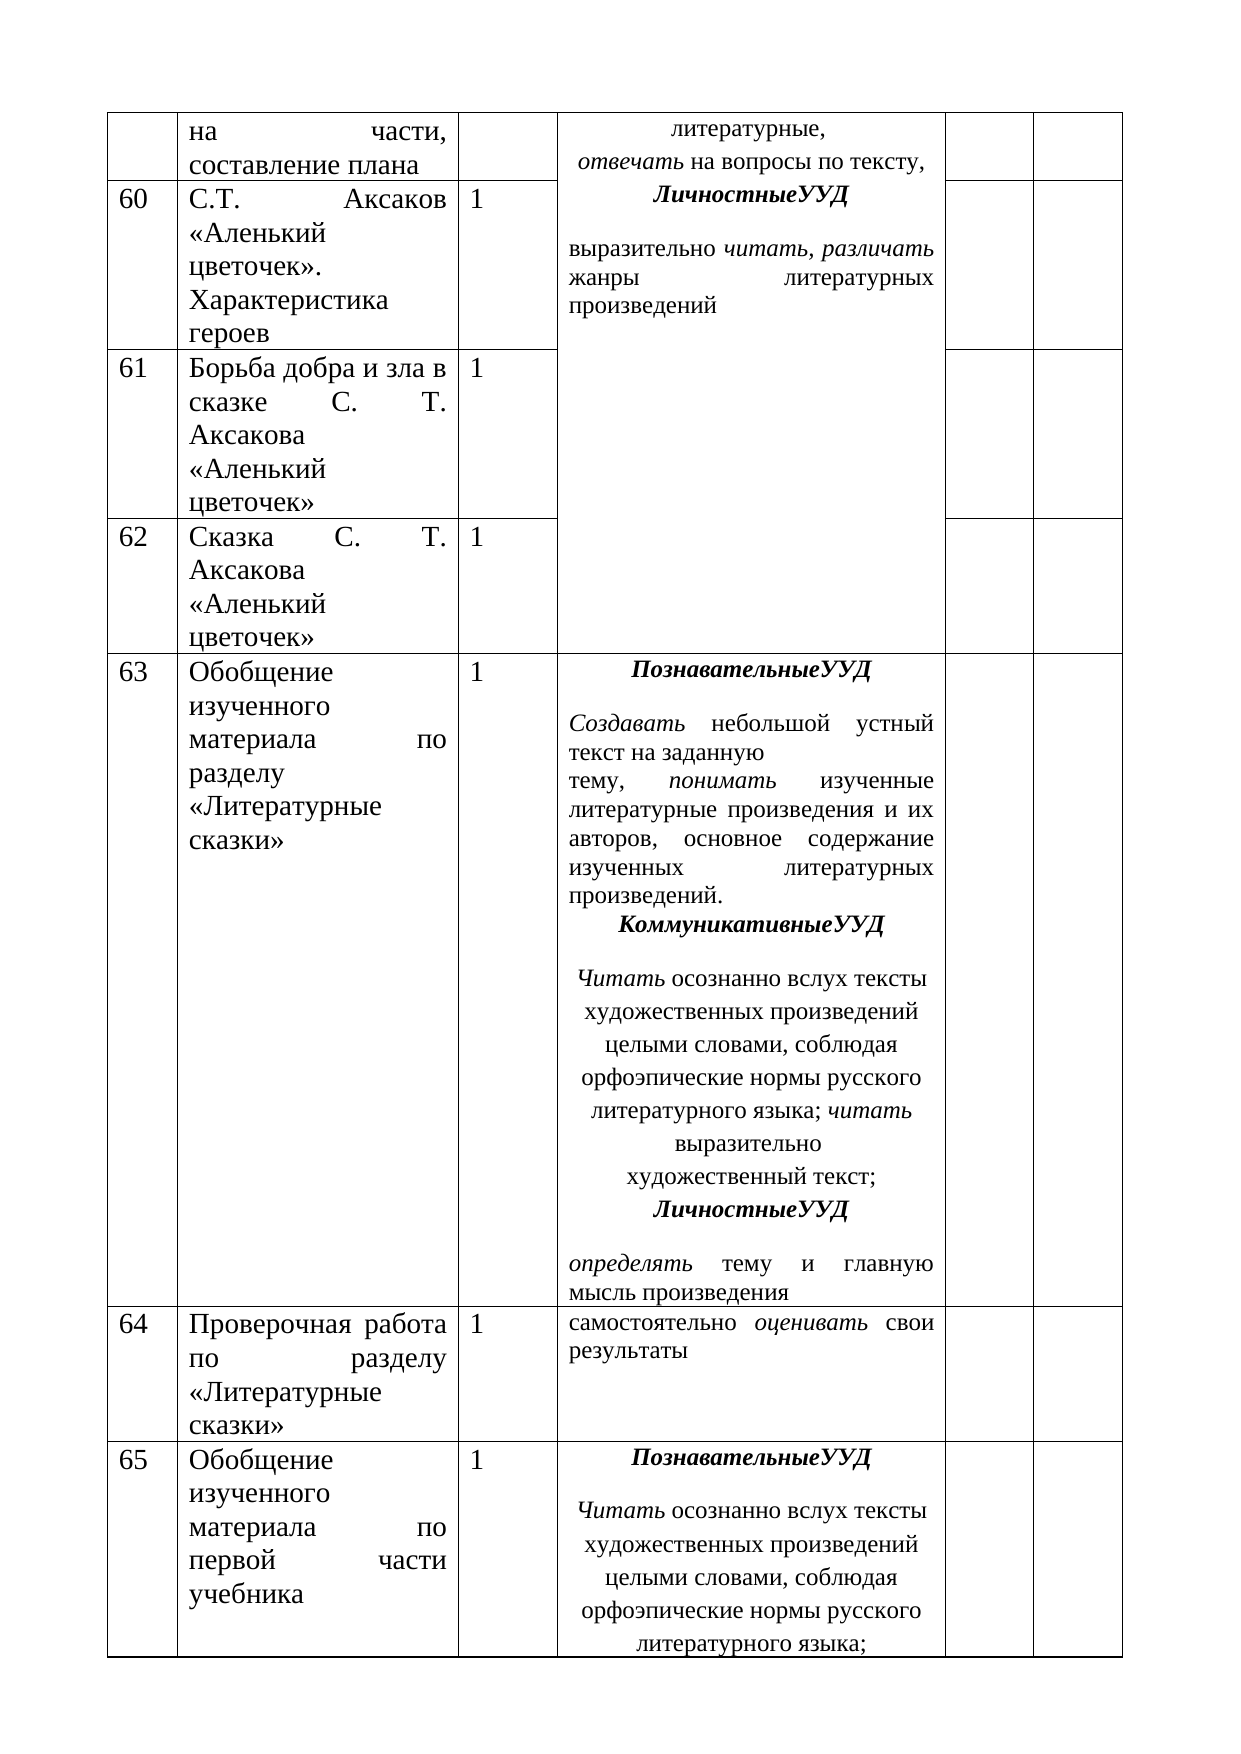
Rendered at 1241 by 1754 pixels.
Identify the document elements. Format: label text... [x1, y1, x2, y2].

table_cell 1 [459, 1442, 557, 1656]
table_cell [1034, 1442, 1122, 1656]
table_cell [178, 113, 458, 180]
table_cell ПознавательныеУУД Создавать небольшой устный текст на заданную тему, понимать изученные литературные произведения и их авторов, основное содержание изученных литературных произведений. КоммуникативныеУУД Читать осознанно вслух тексты художественных произведений целыми словами, соблюдая орфоэпические нормы русского литературного языка; читать выразительно художественный текст; ЛичностныеУУД определять тему и главную мысль произведения [558, 654, 945, 1306]
table_cell 63 [108, 654, 177, 1306]
table_cell самостоятельно оценивать свои результаты [558, 1307, 945, 1441]
table_cell [946, 1307, 1033, 1441]
table_cell [1034, 1307, 1122, 1441]
table_cell [946, 181, 1033, 349]
table_cell [1034, 654, 1122, 1306]
table_cell 1 [459, 181, 557, 349]
table_cell С.Т. Аксаков «Аленький цветочек». Характеристика героев [178, 181, 458, 349]
table_cell [946, 654, 1033, 1306]
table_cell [558, 1442, 945, 1656]
table_cell [946, 350, 1033, 518]
table_cell 1 [459, 1307, 557, 1441]
table_cell 1 [459, 519, 557, 653]
table_cell Борьба добра и зла в сказке С. Т. Аксакова «Аленький цветочек» [178, 350, 458, 518]
table_cell [1034, 181, 1122, 349]
table_cell [1034, 519, 1122, 653]
table_cell 1 [459, 113, 557, 180]
table_cell 60 [108, 181, 177, 349]
table_cell [946, 1442, 1033, 1656]
table_cell [946, 519, 1033, 653]
table_cell Проверочная работа по разделу «Литературные сказки» [178, 1307, 458, 1441]
table_cell 64 [108, 1307, 177, 1441]
table_cell 59 [108, 113, 177, 180]
table_cell [1034, 350, 1122, 518]
table_cell 65 [108, 1442, 177, 1656]
table_cell [1034, 113, 1122, 180]
table_cell [946, 113, 1033, 180]
table_cell Сказка С. Т. Аксакова «Аленький цветочек» [178, 519, 458, 653]
table_cell Обобщение изученного материала по разделу «Литературные сказки» [178, 654, 458, 1306]
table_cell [178, 1442, 458, 1656]
table_cell 62 [108, 519, 177, 653]
table_cell 61 [108, 350, 177, 518]
table_cell 1 [459, 654, 557, 1306]
table_cell 1 [459, 350, 557, 518]
